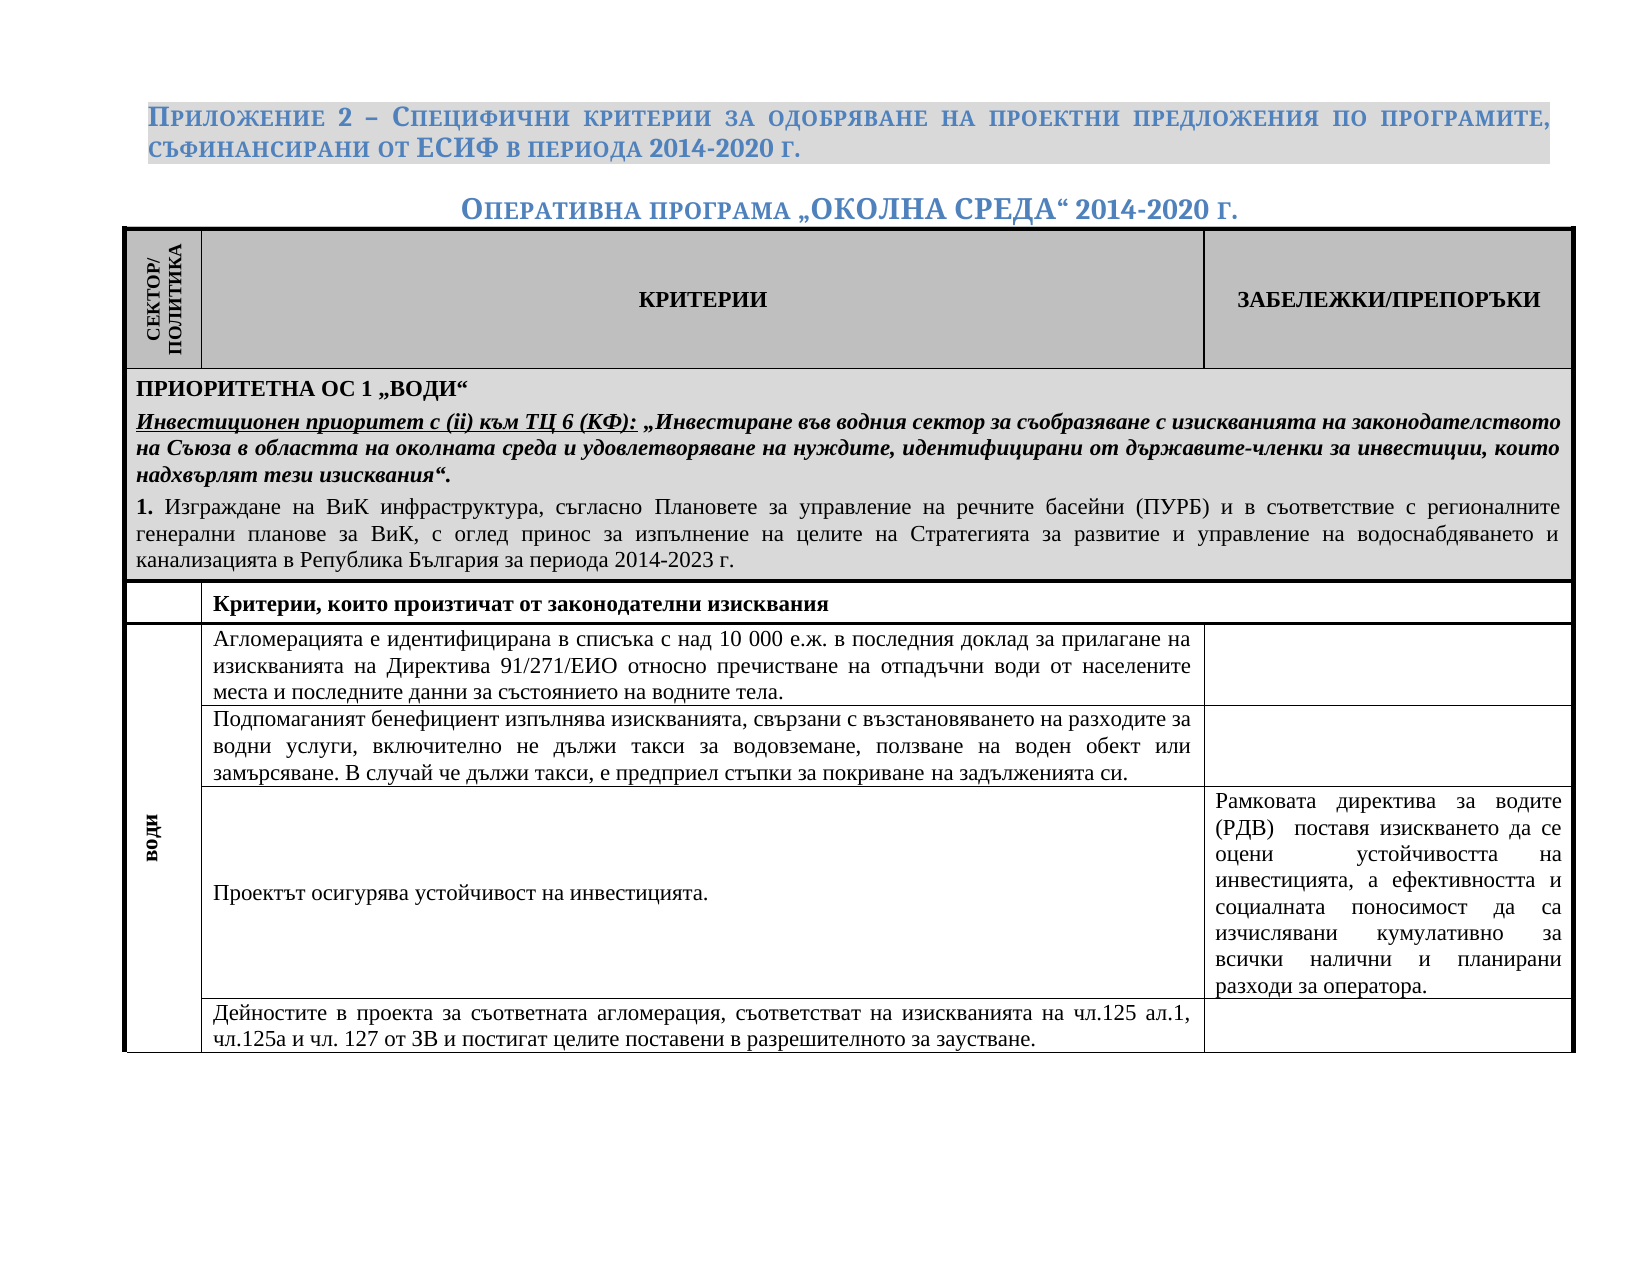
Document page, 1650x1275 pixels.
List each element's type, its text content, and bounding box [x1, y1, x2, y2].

table_cell ПРИОРИТЕТНА ОС 1 „ВОДИ“ Инвестиционен приоритет c (ii) към ТЦ 6 (КФ): „Инвестиране във водния сектор за съобразяване с изискванията на законодателството на Съюза в областта на околната среда и удовлетворяване на нуждите, идентифицирани от държавите-членки за инвестиции, които надхвърлят тези изисквания“. 1. Изграждане на ВиК инфраструктура, съгласно Плановете за управление на речните басейни (ПУРБ) и в съответствие с регионалните генерални планове за ВиК, с оглед принос за изпълнение на целите на Стратегията за развитие и управление на водоснабдяването и канализацията в Република България за периода 2014-2023 г. [127, 369, 1571, 579]
table_cell Подпомаганият бенефициент изпълнява изискванията, свързани с възстановяването на разходите за водни услуги, включително не дължи такси за водовземане, ползване на воден обект или замърсяване. В случай че дължи такси, е предприел стъпки за покриване на задълженията си. [202, 706, 1204, 786]
subtitle Приложение 2 – Специфични критерии за одобряване на проектни предложения по програмите, съфинансирани от ЕСИФ в периода 2014-2020 г. [148, 102, 1550, 164]
table_header СЕКТОР/ ПОЛИТИКА [127, 231, 201, 368]
table_header ЗАБЕЛЕЖКИ/ПРЕПОРЪКИ [1205, 231, 1571, 368]
table_cell Рамковата директива за водите (РДВ) поставя изискването да се оцени устойчивостта на инвестицията, а ефективността и социалната поносимост да са изчислявани кумулативно за всички налични и планирани разходи за оператора. [1205, 787, 1571, 998]
table_header КРИТЕРИИ [202, 231, 1203, 368]
table_cell Проектът осигурява устойчивост на инвестицията. [202, 787, 1204, 998]
table_cell [1205, 999, 1571, 1052]
table_cell Дейностите в проекта за съответната агломерация, съответстват на изискванията на чл.125 ал.1, чл.125а и чл. 127 от ЗВ и постигат целите поставени в разрешителното за заустване. [202, 999, 1204, 1052]
table_cell [1205, 625, 1571, 704]
table_cell Агломерацията е идентифицирана в списъка с над 10 000 е.ж. в последния доклад за прилагане на изискванията на Директива 91/271/ЕИО относно пречистване на отпадъчни води от населените места и последните данни за състоянието на водните тела. [202, 625, 1204, 704]
table_cell Критерии, които произтичат от законодателни изисквания [202, 583, 1571, 622]
table_cell [1205, 706, 1571, 786]
subtitle Оперативна програма „ОКОЛНА СРЕДА“ 2014-2020 г. [148, 193, 1550, 226]
table_cell води [127, 625, 201, 1052]
table_cell [127, 583, 201, 622]
